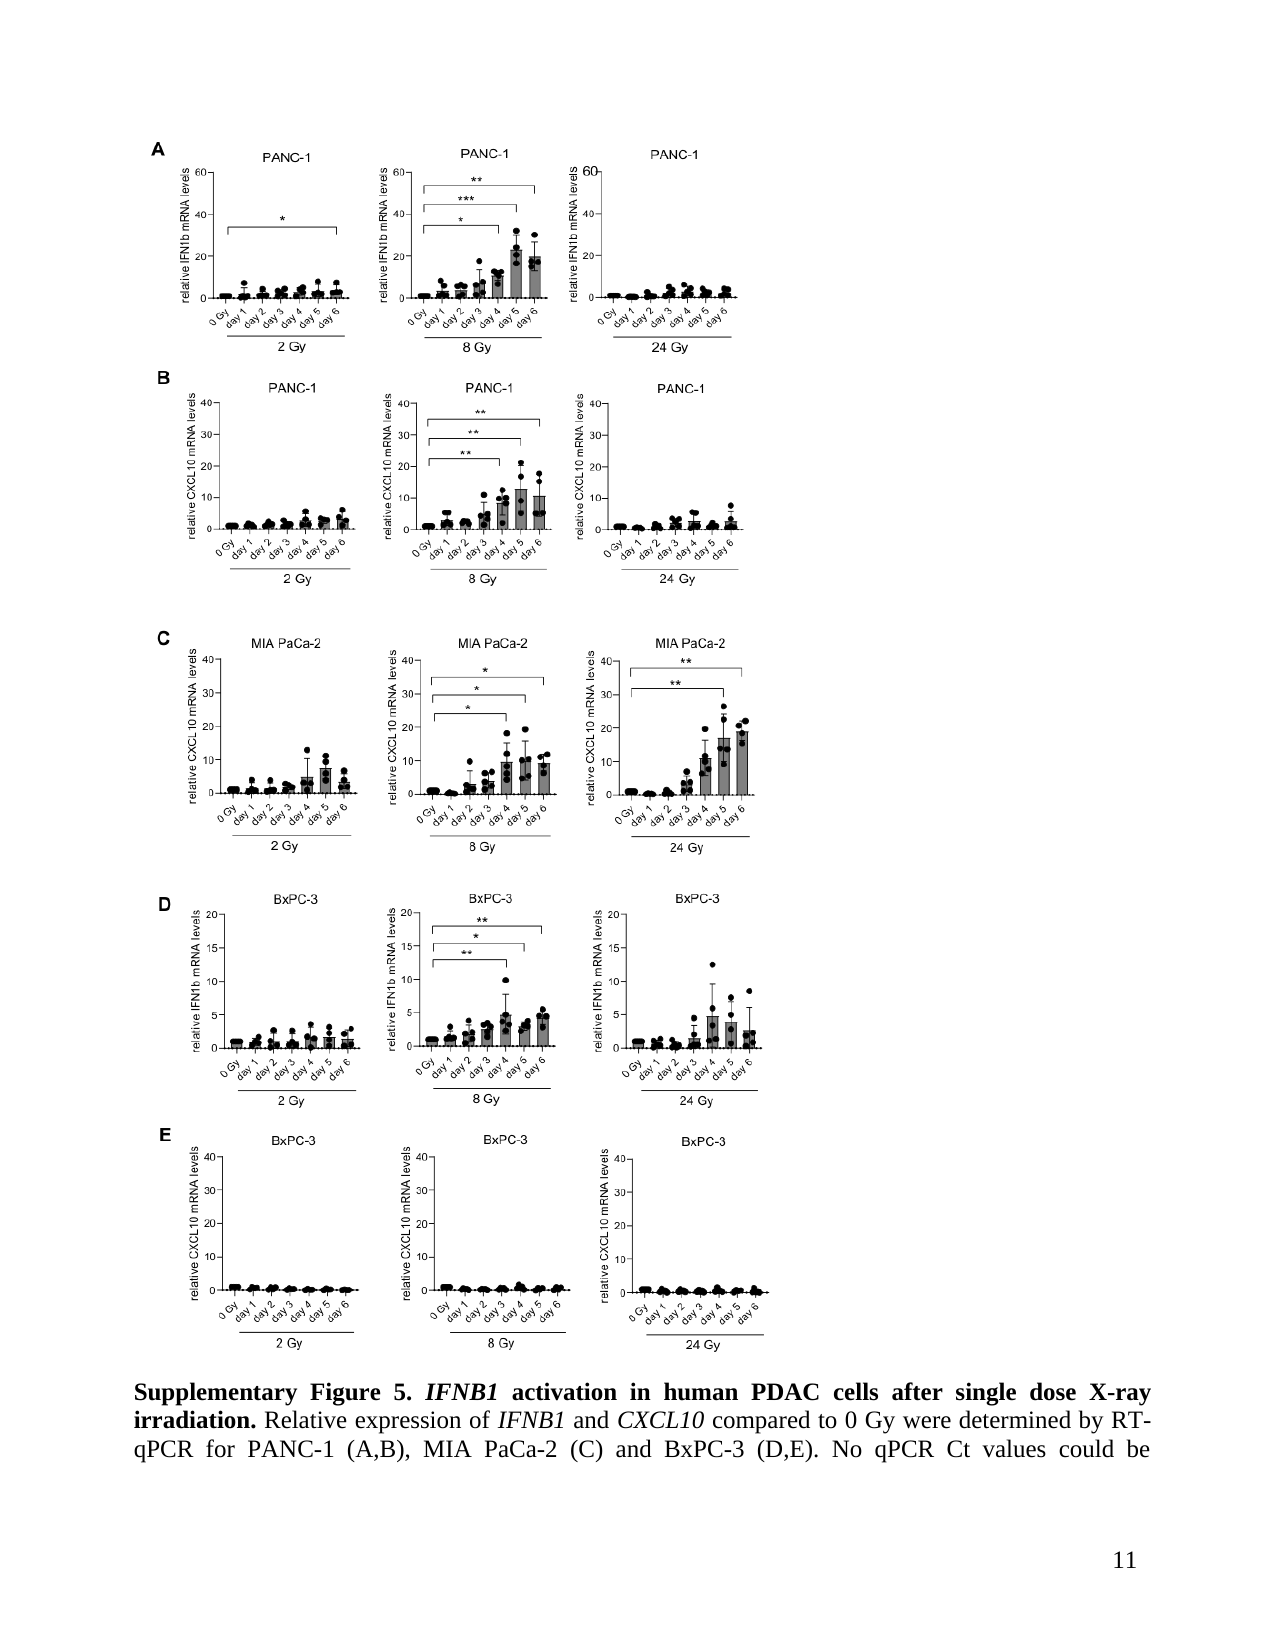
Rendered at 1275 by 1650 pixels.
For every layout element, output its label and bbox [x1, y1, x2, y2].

text [133, 1377, 1152, 1463]
picture [139, 141, 822, 1352]
